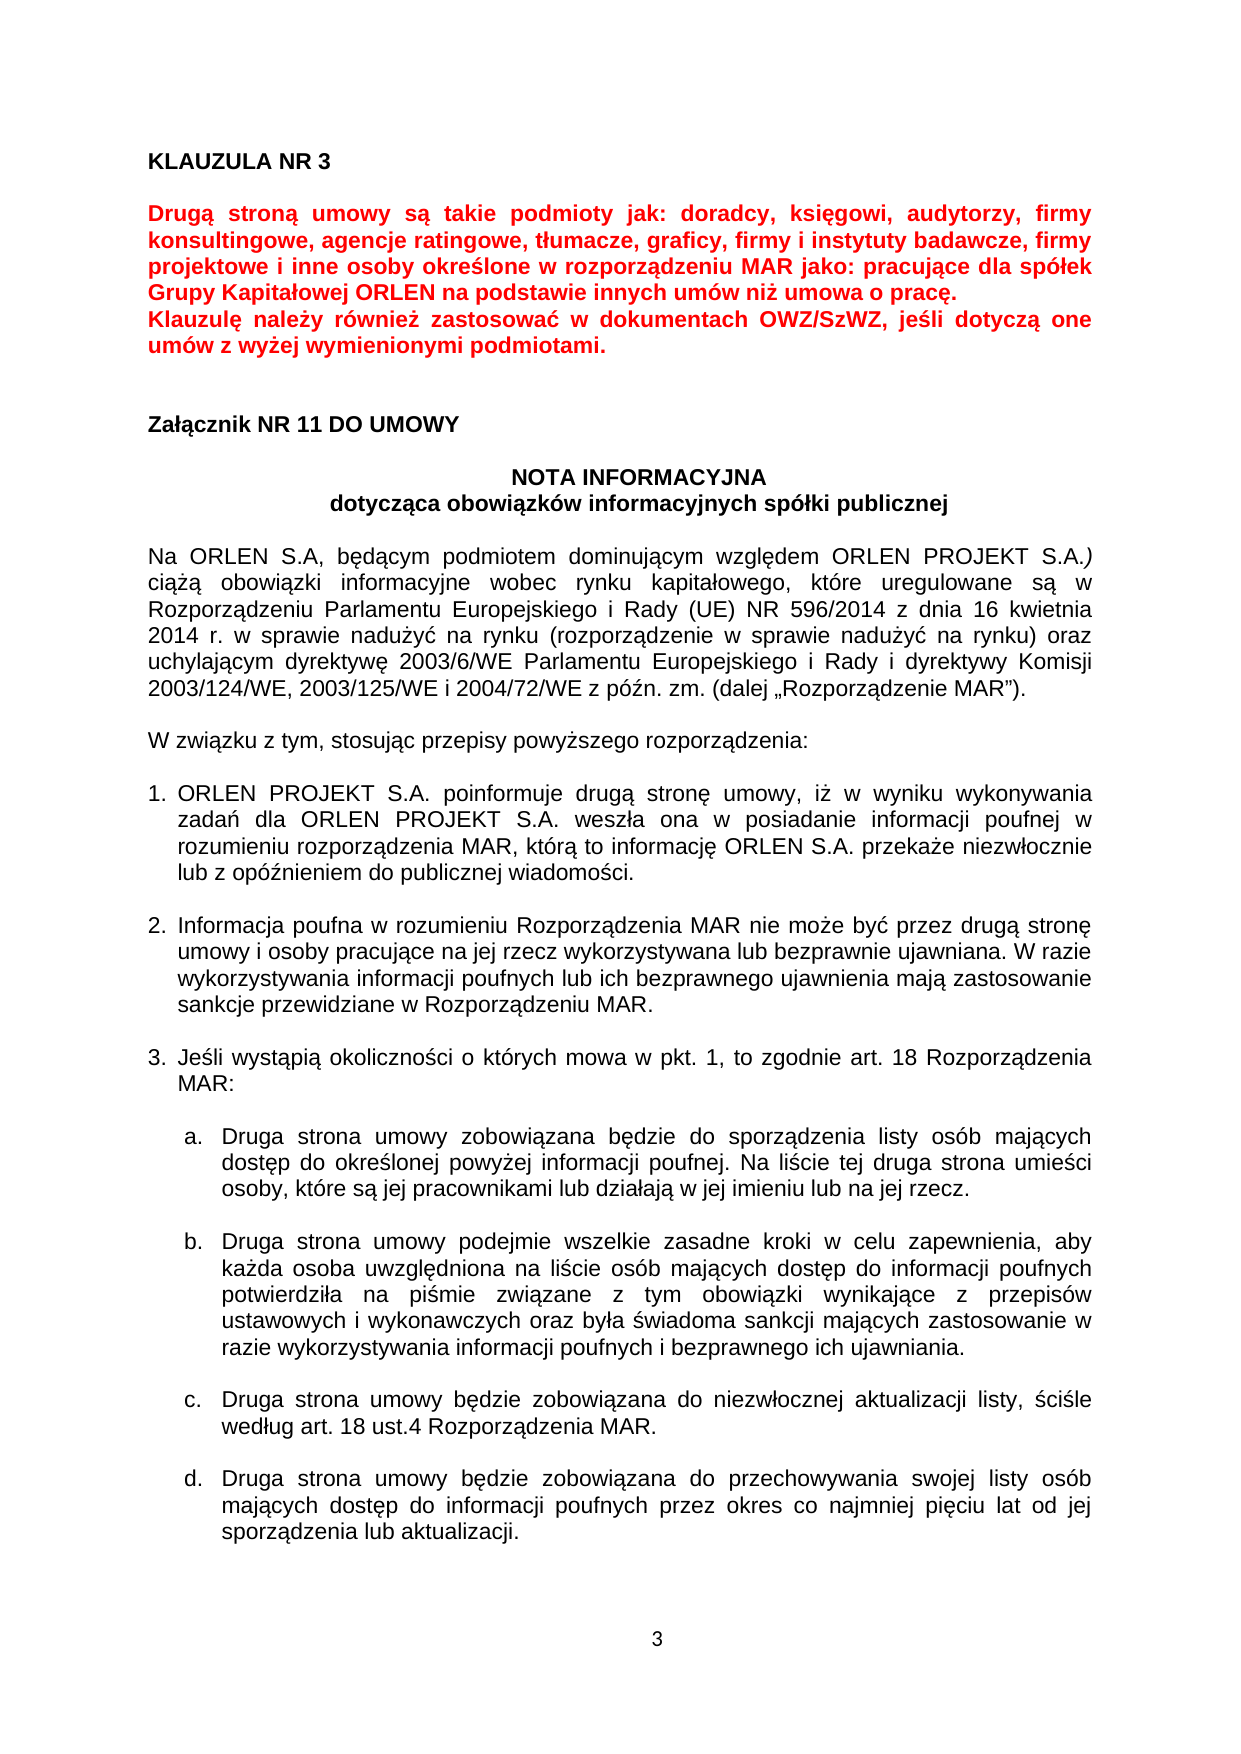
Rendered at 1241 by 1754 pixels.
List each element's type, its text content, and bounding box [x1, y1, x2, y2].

list Druga strona umowy zobowiązana będzie do sporządzenia listy osób mających dostęp do określonej powyżej informacji poufnej. Na liście tej druga strona umieści osoby, które są jej pracownikami lub działają w jej imieniu lub na jej rzecz. [184, 1123, 1093, 1202]
text Klauzulę należy również zastosować w dokumentach OWZ/SzWZ, jeśli dotyczą one umów z wyżej wymienionymi podmiotami. [148, 306, 1093, 358]
text KLAUZULA NR 3 [148, 148, 1093, 174]
list Druga strona umowy będzie zobowiązana do niezwłocznej aktualizacji listy, ściśle według art. 18 ust.4 Rozporządzenia MAR. [184, 1386, 1093, 1439]
text Na ORLEN S.A, będącym podmiotem dominującym względem ORLEN PROJEKT S.A.) ciążą obowiązki informacyjne wobec rynku kapitałowego, które uregulowane są w Rozporządzeniu Parlamentu Europejskiego i Rady (UE) NR 596/2014 z dnia 16 kwietnia 2014 r. w sprawie nadużyć na rynku (rozporządzenie w sprawie nadużyć na rynku) oraz uchylającym dyrektywę 2003/6/WE Parlamentu Europejskiego i Rady i dyrektywy Komisji 2003/124/WE, 2003/125/WE i 2004/72/WE z późn. zm. (dalej „Rozporządzenie MAR”). [148, 543, 1093, 701]
list Druga strona umowy podejmie wszelkie zasadne kroki w celu zapewnienia, aby każda osoba uwzględniona na liście osób mających dostęp do informacji poufnych potwierdziła na piśmie związane z tym obowiązki wynikające z przepisów ustawowych i wykonawczych oraz była świadoma sankcji mających zastosowanie w razie wykorzystywania informacji poufnych i bezprawnego ich ujawniania. [184, 1228, 1093, 1360]
text NOTA INFORMACYJNA [185, 464, 1093, 490]
list Jeśli wystąpią okoliczności o których mowa w pkt. 1, to zgodnie art. 18 Rozporządzenia MAR: [148, 1044, 1093, 1096]
list ORLEN PROJEKT S.A. poinformuje drugą stronę umowy, iż w wyniku wykonywania zadań dla ORLEN PROJEKT S.A. weszła ona w posiadanie informacji poufnej w rozumieniu rozporządzenia MAR, którą to informację ORLEN S.A. przekaże niezwłocznie lub z opóźnieniem do publicznej wiadomości. [148, 780, 1093, 886]
text Załącznik NR 11 DO UMOWY [148, 411, 1093, 437]
list Druga strona umowy będzie zobowiązana do przechowywania swojej listy osób mających dostęp do informacji poufnych przez okres co najmniej pięciu lat od jej sporządzenia lub aktualizacji. [184, 1465, 1093, 1544]
text Drugą stroną umowy są takie podmioty jak: doradcy, księgowi, audytorzy, firmy konsultingowe, agencje ratingowe, tłumacze, graficy, firmy i instytuty badawcze, firmy projektowe i inne osoby określone w rozporządzeniu MAR jako: pracujące dla spółek Grupy Kapitałowej ORLEN na podstawie innych umów niż umowa o pracę. [148, 200, 1093, 306]
text W związku z tym, stosując przepisy powyższego rozporządzenia: [148, 727, 1093, 754]
list Informacja poufna w rozumieniu Rozporządzenia MAR nie może być przez drugą stronę umowy i osoby pracujące na jej rzecz wykorzystywana lub bezprawnie ujawniana. W razie wykorzystywania informacji poufnych lub ich bezprawnego ujawnienia mają zastosowanie sankcje przewidziane w Rozporządzeniu MAR. [148, 912, 1093, 1017]
text dotycząca obowiązków informacyjnych spółki publicznej [185, 490, 1093, 517]
